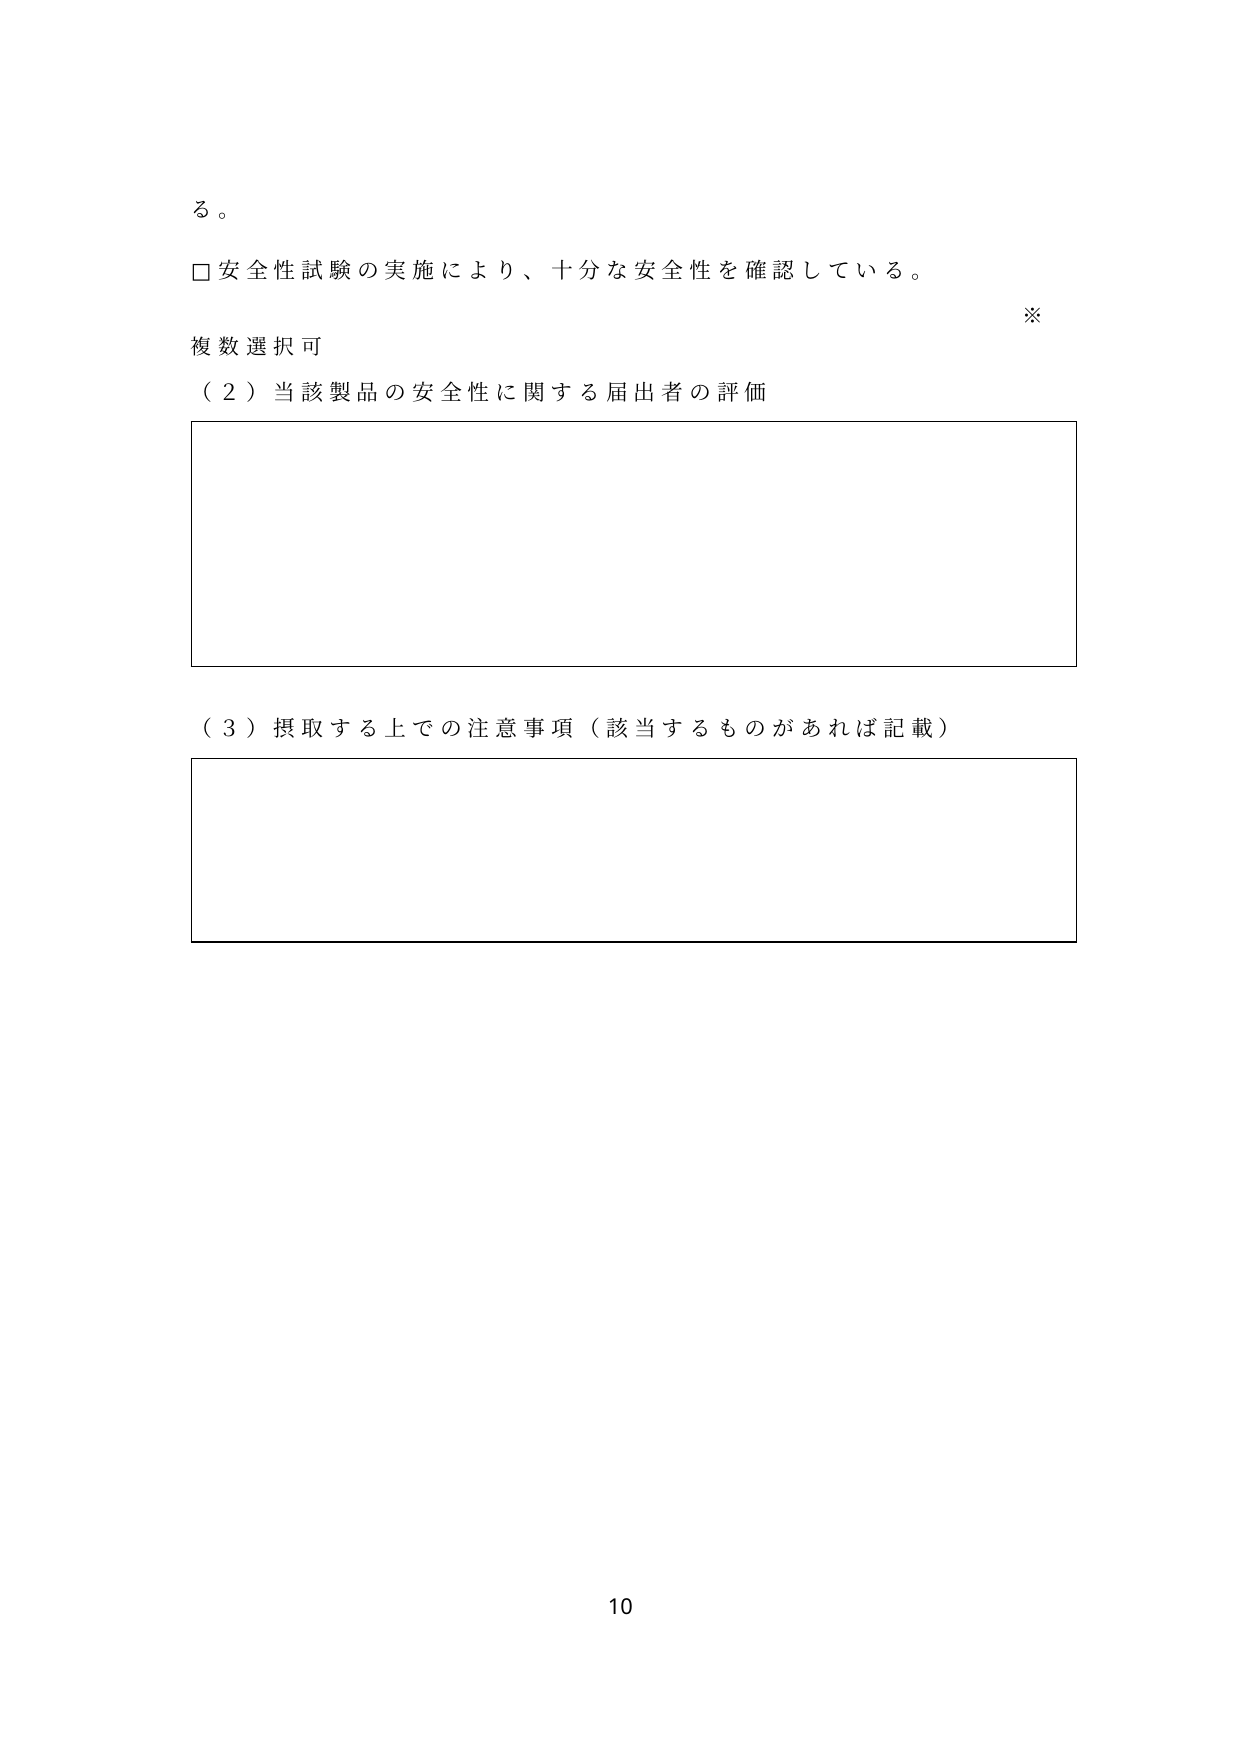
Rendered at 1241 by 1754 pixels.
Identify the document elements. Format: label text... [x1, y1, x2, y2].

text □安全性試験の実施により、十分な安全性を確認している。 [191, 239, 1049, 299]
text （３）摂取する上での注意事項（該当するものがあれば記載） [191, 697, 1049, 758]
text ※複数選択可 [191, 299, 1049, 360]
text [191, 178, 1049, 239]
text （２）当該製品の安全性に関する届出者の評価 [191, 360, 1049, 421]
table_header [192, 422, 1076, 666]
table_header [192, 759, 1076, 941]
